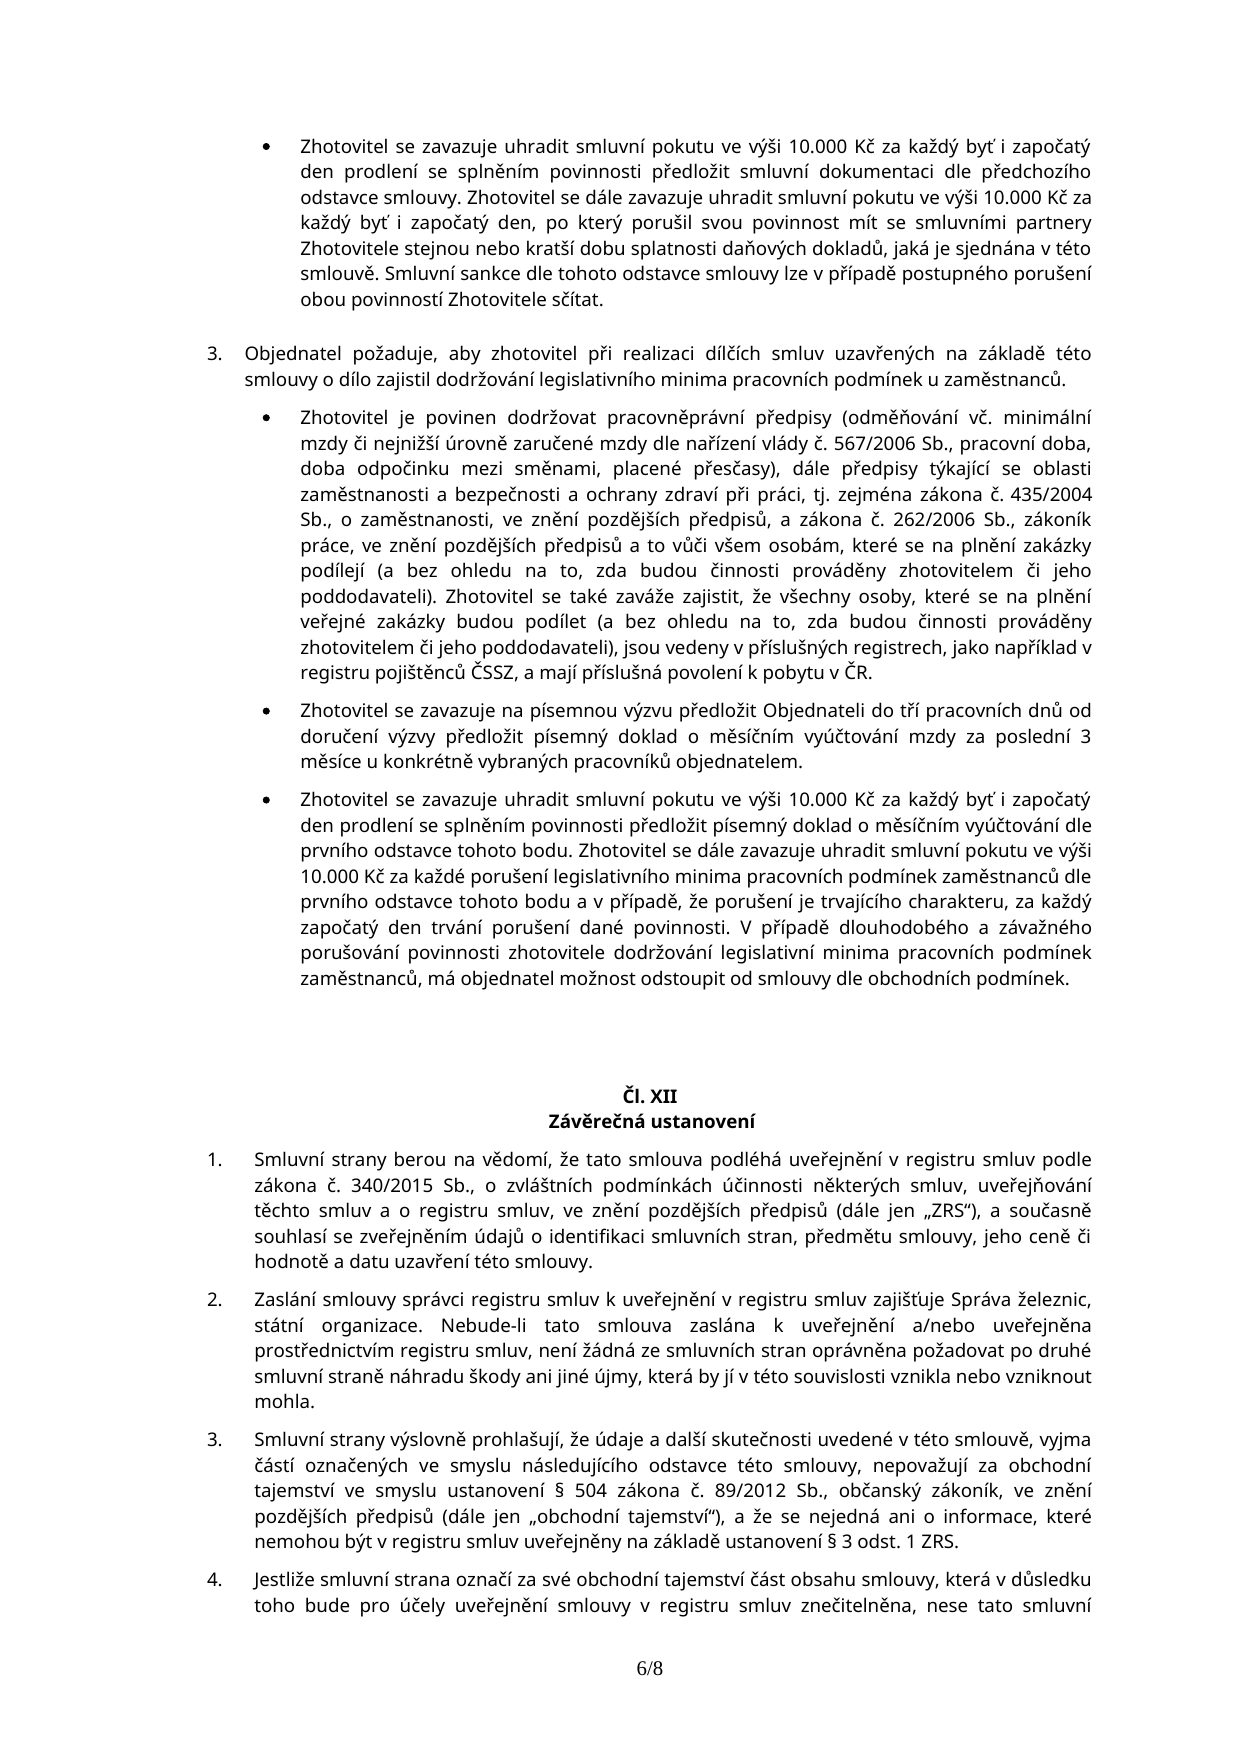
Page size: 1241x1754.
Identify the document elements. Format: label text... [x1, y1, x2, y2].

list Zhotovitel se zavazuje uhradit smluvní pokutu ve výši 10.000 Kč za každý byť i započatý den prodlení se splněním povinnosti předložit smluvní dokumentaci dle předchozího odstavce smlouvy. Zhotovitel se dále zavazuje uhradit smluvní pokutu ve výši 10.000 Kč za každý byť i započatý den, po který porušil svou povinnost mít se smluvními partnery Zhotovitele stejnou nebo kratší dobu splatnosti daňových dokladů, jaká je sjednána v této smlouvě. Smluvní sankce dle tohoto odstavce smlouvy lze v případě postupného porušení obou povinností Zhotovitele sčítat. [263, 133, 1092, 312]
list Smluvní strany berou na vědomí, že tato smlouva podléhá uveřejnění v registru smluv podle zákona č. 340/2015 Sb., o zvláštních podmínkách účinnosti některých smluv, uveřejňování těchto smluv a o registru smluv, ve znění pozdějších předpisů (dále jen „ZRS“), a současně souhlasí se zveřejněním údajů o identifikaci smluvních stran, předmětu smlouvy, jeho ceně či hodnotě a datu uzavření této smlouvy. [207, 1146, 1092, 1274]
list Zhotovitel je povinen dodržovat pracovněprávní předpisy (odměňování vč. minimální mzdy či nejnižší úrovně zaručené mzdy dle nařízení vlády č. 567/2006 Sb., pracovní doba, doba odpočinku mezi směnami, placené přesčasy), dále předpisy týkající se oblasti zaměstnanosti a bezpečnosti a ochrany zdraví při práci, tj. zejména zákona č. 435/2004 Sb., o zaměstnanosti, ve znění pozdějších předpisů, a zákona č. 262/2006 Sb., zákoník práce, ve znění pozdějších předpisů a to vůči všem osobám, které se na plnění zakázky podílejí (a bez ohledu na to, zda budou činnosti prováděny zhotovitelem či jeho poddodavateli). Zhotovitel se také zaváže zajistit, že všechny osoby, které se na plnění veřejné zakázky budou podílet (a bez ohledu na to, zda budou činnosti prováděny zhotovitelem či jeho poddodavateli), jsou vedeny v příslušných registrech, jako například v registru pojištěnců ČSSZ, a mají příslušná povolení k pobytu v ČR. [263, 404, 1092, 685]
subtitle Závěrečná ustanovení [207, 1108, 1092, 1134]
list Zhotovitel se zavazuje uhradit smluvní pokutu ve výši 10.000 Kč za každý byť i započatý den prodlení se splněním povinnosti předložit písemný doklad o měsíčním vyúčtování dle prvního odstavce tohoto bodu. Zhotovitel se dále zavazuje uhradit smluvní pokutu ve výši 10.000 Kč za každé porušení legislativního minima pracovních podmínek zaměstnanců dle prvního odstavce tohoto bodu a v případě, že porušení je trvajícího charakteru, za každý započatý den trvání porušení dané povinnosti. V případě dlouhodobého a závažného porušování povinnosti zhotovitele dodržování legislativní minima pracovních podmínek zaměstnanců, má objednatel možnost odstoupit od smlouvy dle obchodních podmínek. [263, 787, 1092, 991]
list Objednatel požaduje, aby zhotovitel při realizaci dílčích smluv uzavřených na základě této smlouvy o dílo zajistil dodržování legislativního minima pracovních podmínek u zaměstnanců. [207, 341, 1092, 392]
list Zaslání smlouvy správci registru smluv k uveřejnění v registru smluv zajišťuje Správa železnic, státní organizace. Nebude-li tato smlouva zaslána k uveřejnění a/nebo uveřejněna prostřednictvím registru smluv, není žádná ze smluvních stran oprávněna požadovat po druhé smluvní straně náhradu škody ani jiné újmy, která by jí v této souvislosti vznikla nebo vzniknout mohla. [207, 1287, 1092, 1414]
list Zhotovitel se zavazuje na písemnou výzvu předložit Objednateli do tří pracovních dnů od doručení výzvy předložit písemný doklad o měsíčním vyúčtování mzdy za poslední 3 měsíce u konkrétně vybraných pracovníků objednatelem. [263, 697, 1092, 774]
subtitle Čl. XII [207, 1083, 1092, 1108]
list Smluvní strany výslovně prohlašují, že údaje a další skutečnosti uvedené v této smlouvě, vyjma částí označených ve smyslu následujícího odstavce této smlouvy, nepovažují za obchodní tajemství ve smyslu ustanovení § 504 zákona č. 89/2012 Sb., občanský zákoník, ve znění pozdějších předpisů (dále jen „obchodní tajemství“), a že se nejedná ani o informace, které nemohou být v registru smluv uveřejněny na základě ustanovení § 3 odst. 1 ZRS. [207, 1427, 1092, 1554]
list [207, 1567, 1092, 1618]
